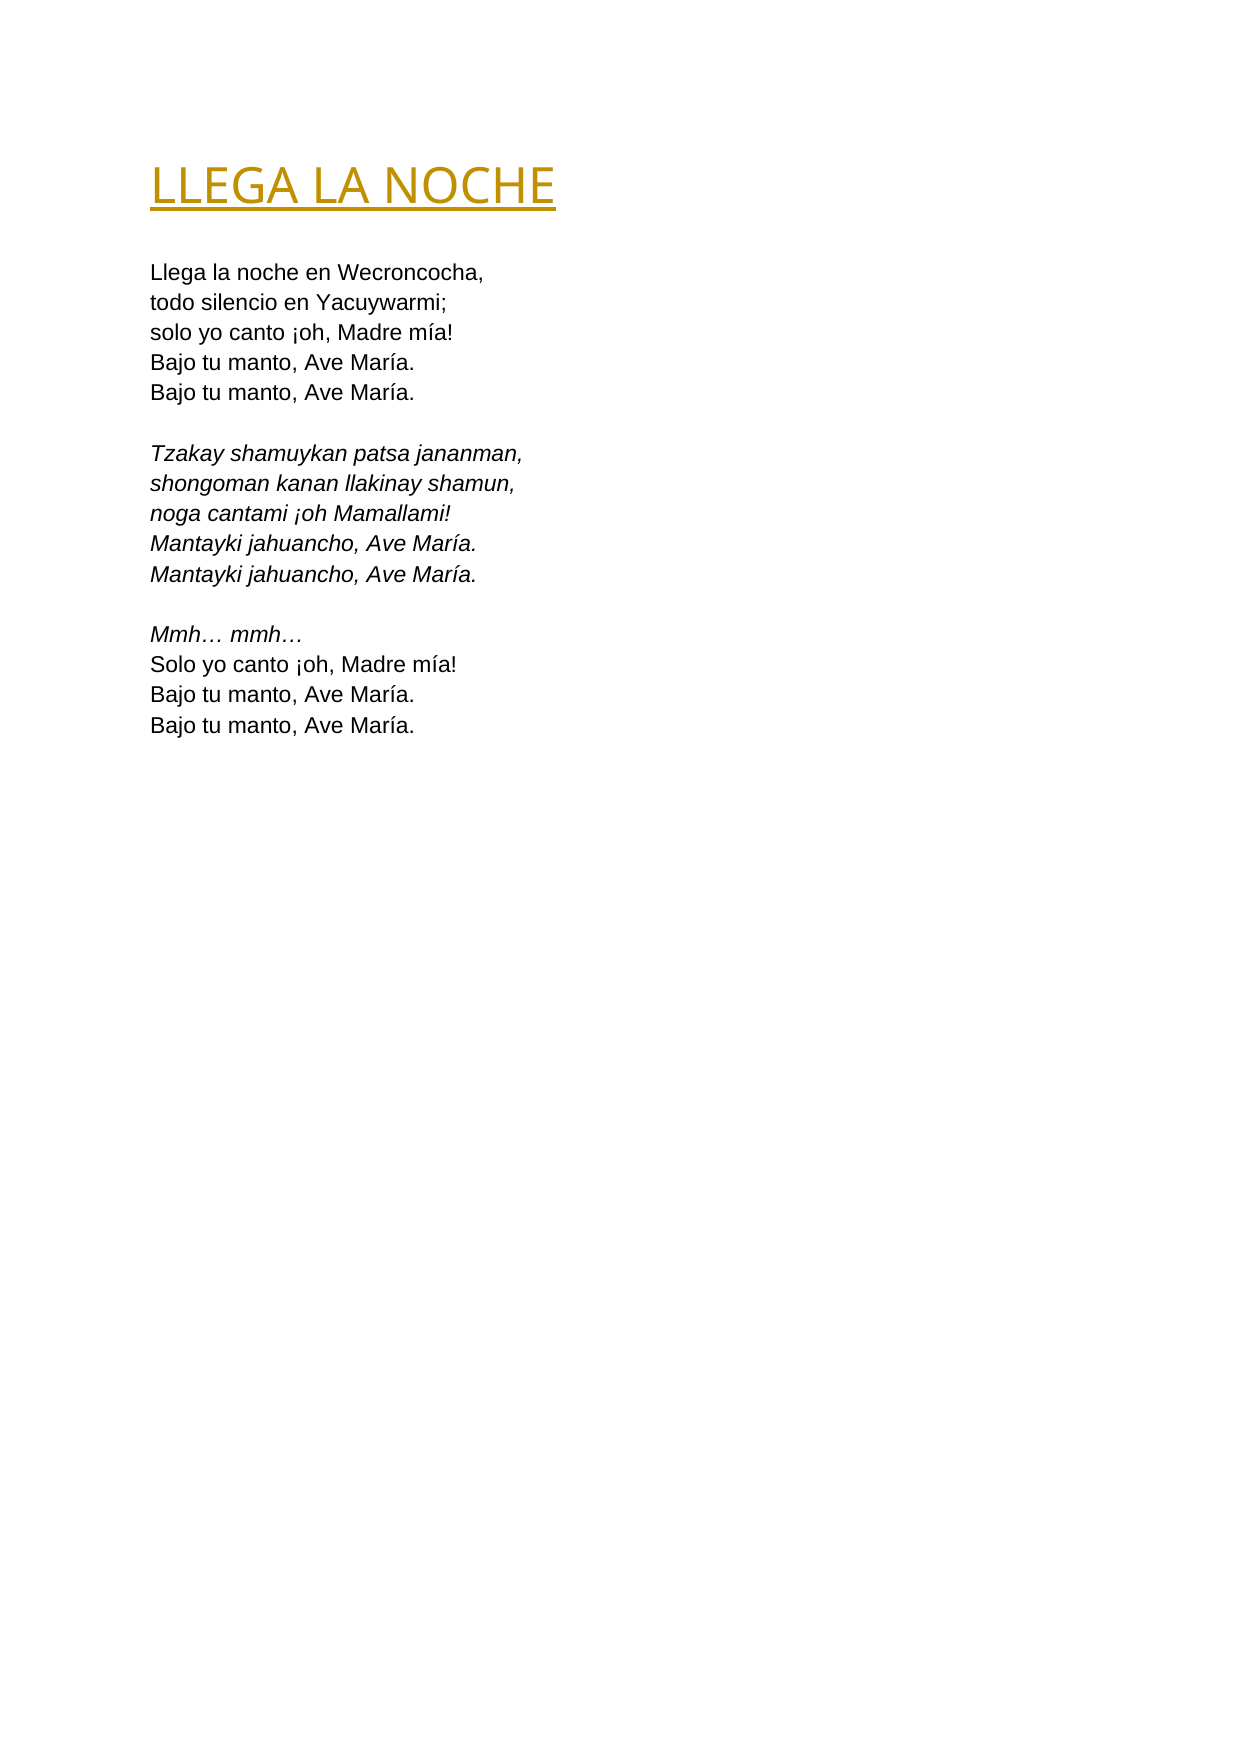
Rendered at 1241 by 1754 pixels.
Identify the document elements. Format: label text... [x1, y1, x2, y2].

text Mmh… mmh… [150, 621, 1090, 647]
text Bajo tu manto, Ave María. [150, 349, 1090, 376]
text shongoman kanan llakinay shamun, [150, 470, 1090, 496]
text Llega la noche en Wecroncocha, [150, 258, 1090, 285]
text solo yo canto ¡oh, Madre mía! [150, 319, 1090, 345]
text todo silencio en Yacuywarmi; [150, 289, 1090, 315]
text LLEGA LA NOCHE [150, 150, 1090, 218]
text Bajo tu manto, Ave María. [150, 379, 1090, 406]
text Bajo tu manto, Ave María. [150, 681, 1090, 708]
text Bajo tu manto, Ave María. [150, 712, 1090, 738]
text noga cantami ¡oh Mamallami! [150, 500, 1090, 527]
text Mantayki jahuancho, Ave María. [150, 561, 1090, 587]
text Solo yo canto ¡oh, Madre mía! [150, 651, 1090, 678]
text Tzakay shamuykan patsa jananman, [150, 440, 1090, 466]
text Mantayki jahuancho, Ave María. [150, 530, 1090, 557]
